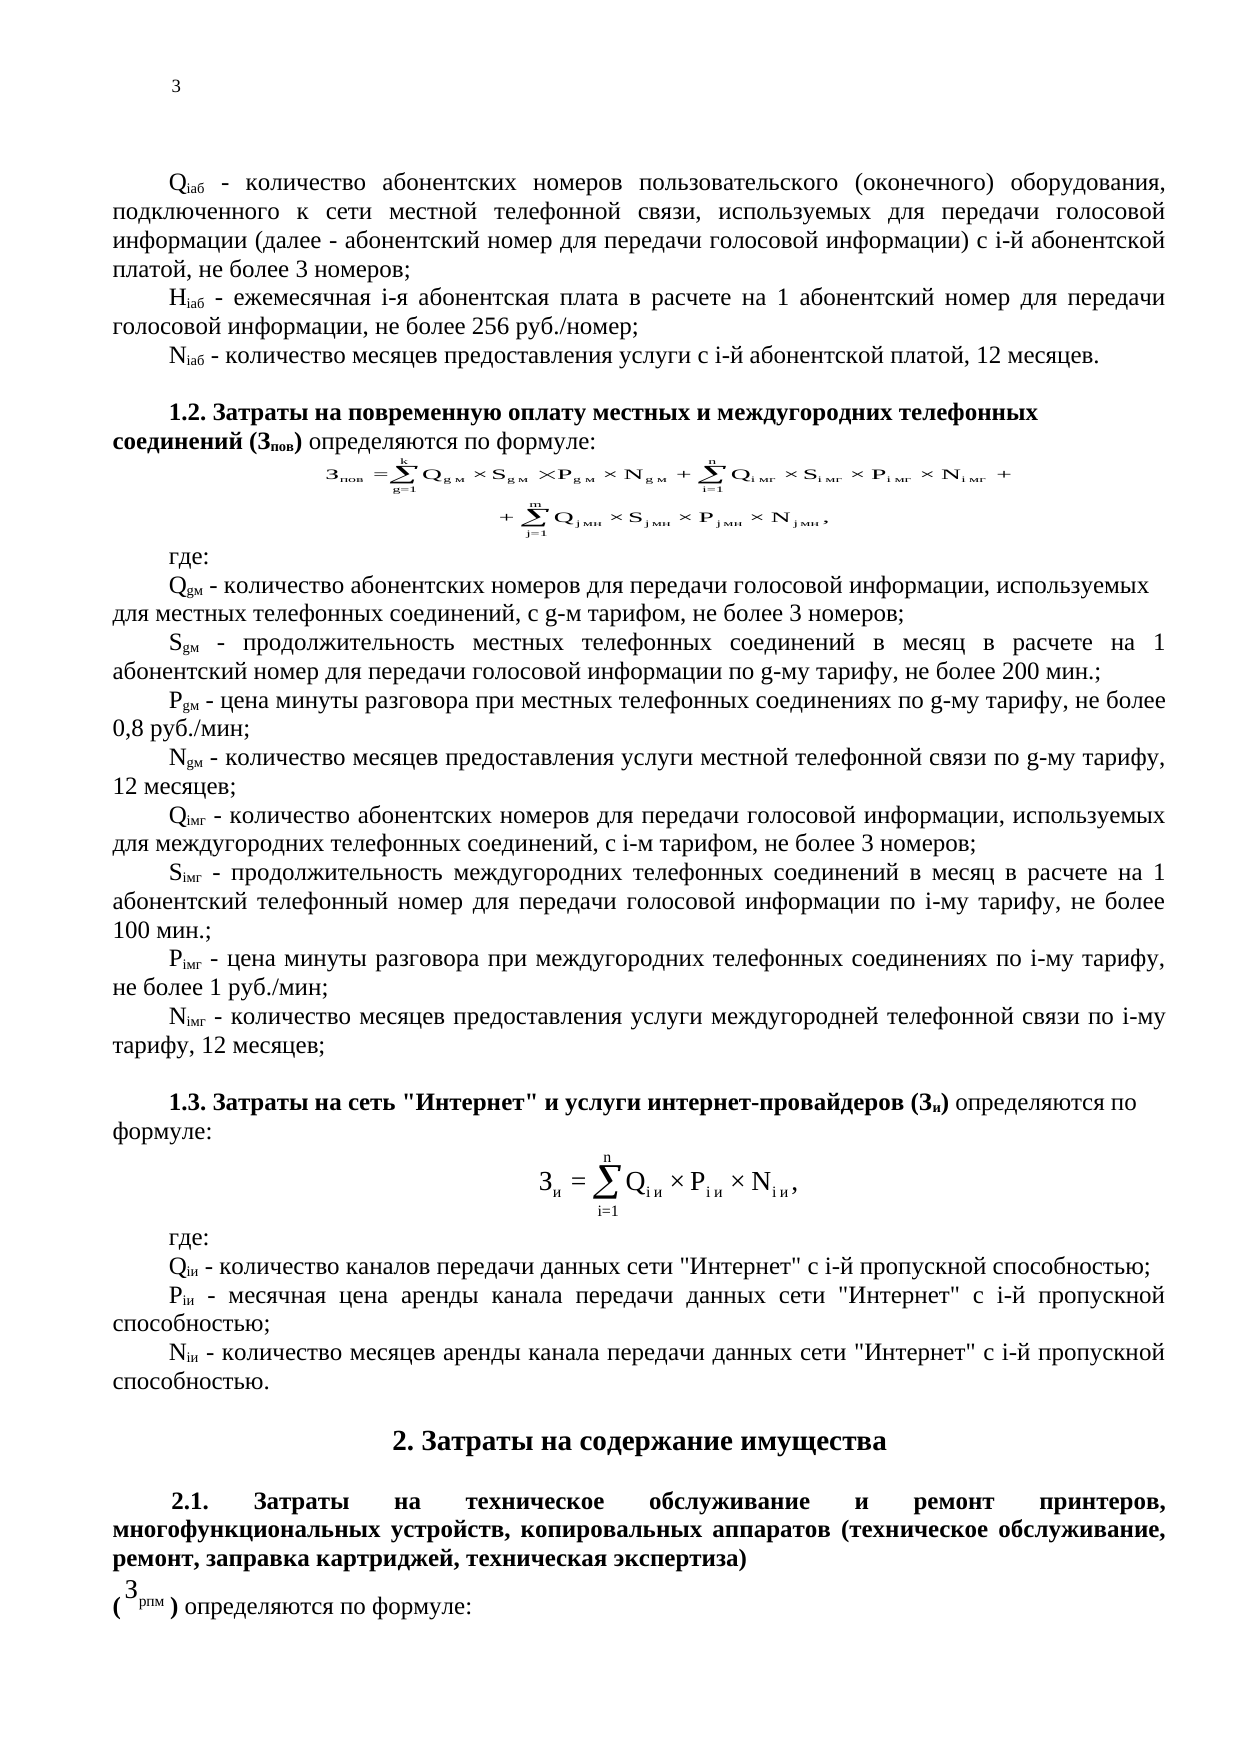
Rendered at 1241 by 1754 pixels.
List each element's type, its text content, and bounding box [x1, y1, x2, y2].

text Qgм - количество абонентских номеров для передачи голосовой информации, используемых для местных телефонных соединений, с g-м тарифом, не более 3 номеров; [112, 570, 1166, 627]
text Sgм - продолжительность местных телефонных соединений в месяц в расчете на 1 абонентский номер для передачи голосовой информации по g-му тарифу, не более 200 мин.; [112, 627, 1166, 685]
text где: [112, 1222, 1166, 1251]
text Рgм - цена минуты разговора при местных телефонных соединениях по g-му тарифу, не более 0,8 руб./мин; [112, 685, 1166, 742]
text 1.2. Затраты на повременную оплату местных и междугородних телефонных соединений (Зпов) определяются по формуле: [112, 397, 1166, 455]
text Qiмг - количество абонентских номеров для передачи голосовой информации, используемых для междугородних телефонных соединений, с i-м тарифом, не более 3 номеров; [112, 800, 1166, 857]
text 2.1. Затраты на техническое обслуживание и ремонт принтеров, многофункциональных устройств, копировальных аппаратов (техническое обслуживание, ремонт, заправка картриджей, техническая экспертиза) [112, 1486, 1166, 1572]
text 1.3. Затраты на сеть "Интернет" и услуги интернет-провайдеров (Зи) определяются по формуле: [112, 1087, 1166, 1145]
text Niи - количество месяцев аренды канала передачи данных сети "Интернет" с i-й пропускной способностью. [112, 1337, 1166, 1395]
text Рiи - месячная цена аренды канала передачи данных сети "Интернет" с i-й пропускной способностью; [112, 1280, 1166, 1337]
text где: [112, 541, 1166, 570]
text Siмг - продолжительность междугородних телефонных соединений в месяц в расчете на 1 абонентский телефонный номер для передачи голосовой информации по i-му тарифу, не более 100 мин.; [112, 857, 1166, 943]
text () определяются по формуле: [112, 1572, 1166, 1620]
text 2. Затраты на содержание имущества [112, 1423, 1166, 1457]
text Рiмг - цена минуты разговора при междугородних телефонных соединениях по i-му тарифу, не более 1 руб./мин; [112, 943, 1166, 1001]
text Ngм - количество месяцев предоставления услуги местной телефонной связи по g-му тарифу, 12 месяцев; [112, 742, 1166, 800]
text Нiаб - ежемесячная i-я абонентская плата в расчете на 1 абонентский номер для передачи голосовой информации, не более 256 руб./номер; [112, 282, 1166, 340]
text Niмг - количество месяцев предоставления услуги междугородней телефонной связи по i-му тарифу, 12 месяцев; [112, 1001, 1166, 1058]
text Niаб - количество месяцев предоставления услуги с i-й абонентской платой, 12 месяцев. [112, 340, 1166, 369]
text Qiаб - количество абонентских номеров пользовательского (оконечного) оборудования, подключенного к сети местной телефонной связи, используемых для передачи голосовой информации (далее - абонентский номер для передачи голосовой информации) с i-й абонентской платой, не более 3 номеров; [112, 167, 1166, 282]
text Qiи - количество каналов передачи данных сети "Интернет" с i-й пропускной способностью; [112, 1251, 1166, 1280]
